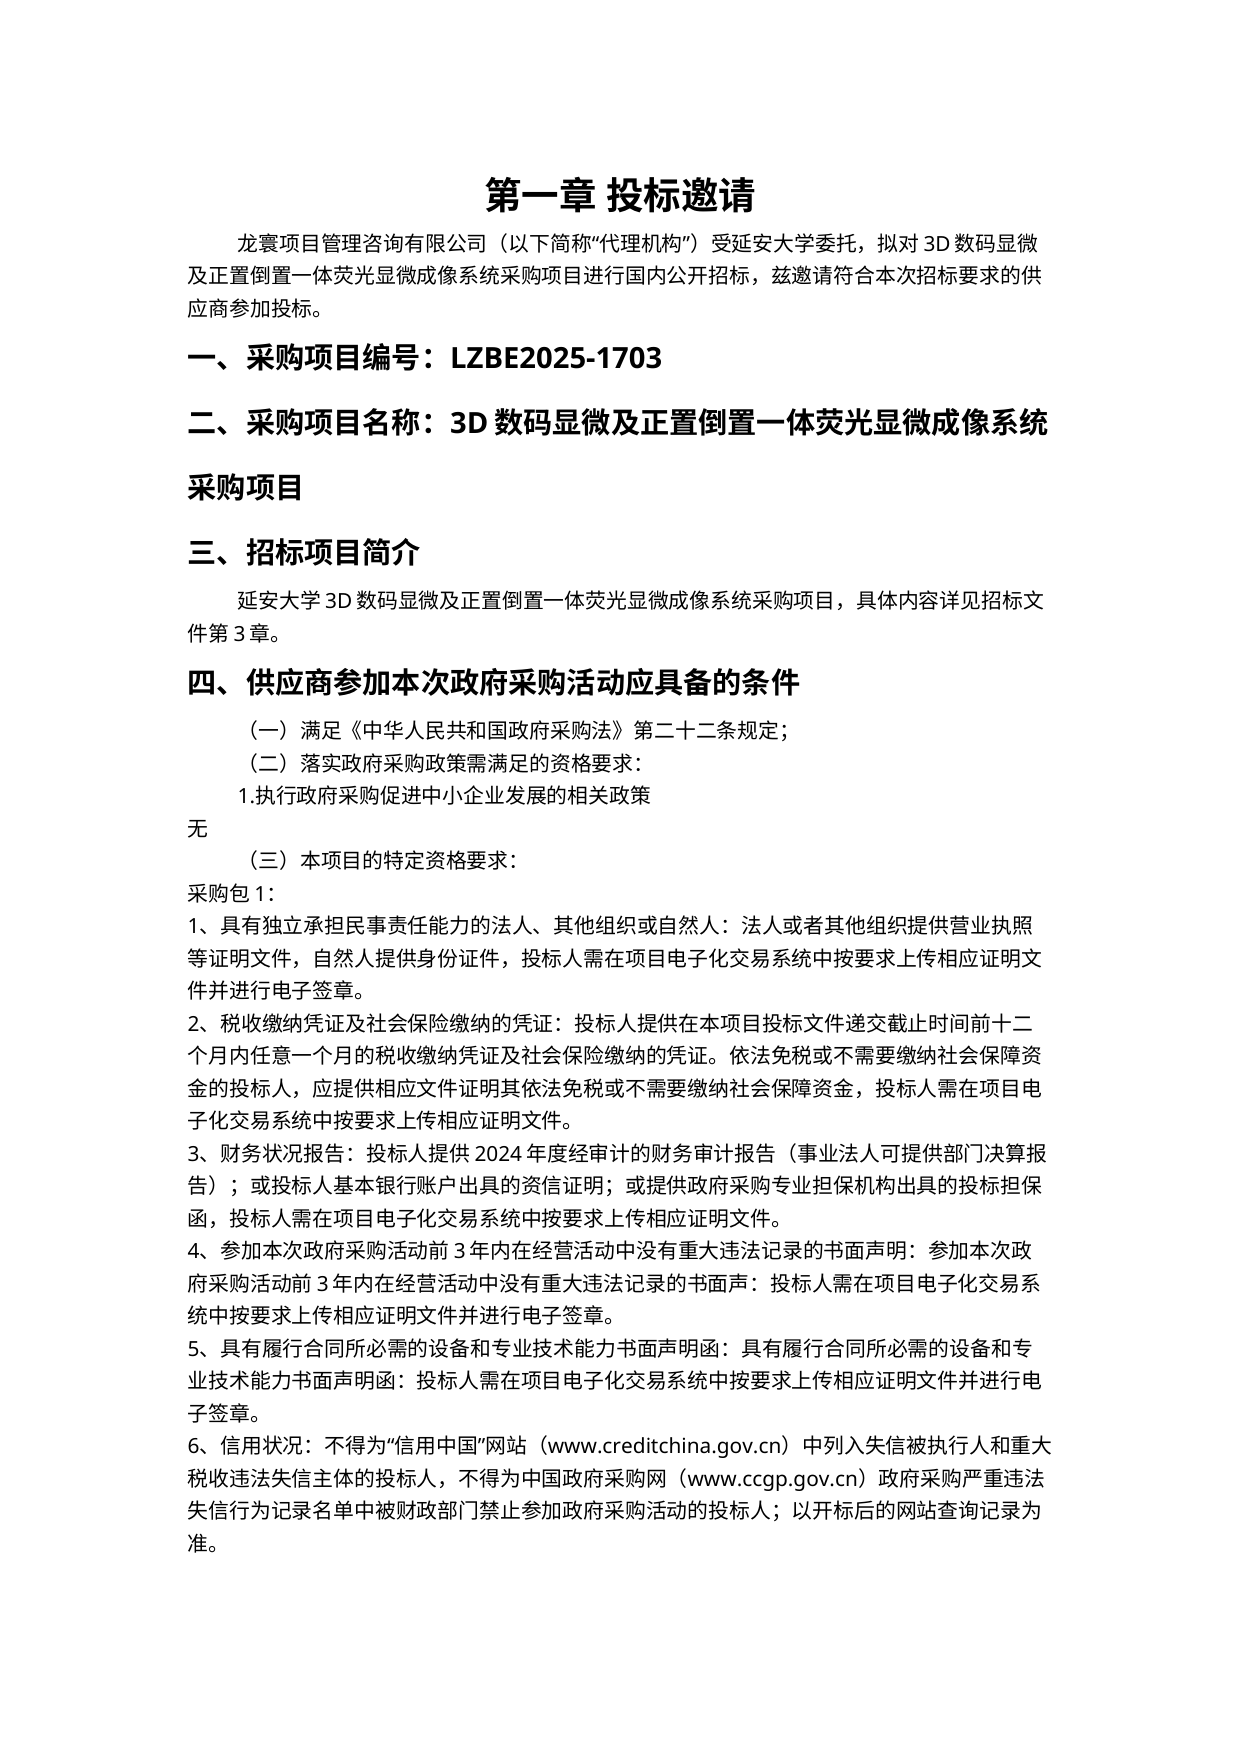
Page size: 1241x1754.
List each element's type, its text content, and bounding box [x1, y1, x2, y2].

text 第一章 投标邀请 [187, 162, 1053, 227]
text 4、参加本次政府采购活动前3年内在经营活动中没有重大违法记录的书面声明：参加本次政府采购活动前3年内在经营活动中没有重大违法记录的书面声：投标人需在项目电子化交易系统中按要求上传相应证明文件并进行电子签章。 [187, 1234, 1053, 1332]
text 采购包1： [187, 877, 1053, 909]
text 三、招标项目简介 [187, 519, 1053, 584]
text 3、财务状况报告：投标人提供2024年度经审计的财务审计报告（事业法人可提供部门决算报告）；或投标人基本银行账户出具的资信证明；或提供政府采购专业担保机构出具的投标担保函，投标人需在项目电子化交易系统中按要求上传相应证明文件。 [187, 1137, 1053, 1234]
text （二）落实政府采购政策需满足的资格要求： [187, 747, 1053, 779]
text 1.执行政府采购促进中小企业发展的相关政策 [187, 779, 1053, 812]
text 一、采购项目编号：LZBE2025-1703 [187, 324, 1053, 389]
text 二、采购项目名称：3D数码显微及正置倒置一体荧光显微成像系统采购项目 [187, 389, 1053, 519]
text （一）满足《中华人民共和国政府采购法》第二十二条规定； [187, 714, 1053, 747]
text 1、具有独立承担民事责任能力的法人、其他组织或自然人：法人或者其他组织提供营业执照等证明文件，自然人提供身份证件，投标人需在项目电子化交易系统中按要求上传相应证明文件并进行电子签章。 [187, 909, 1053, 1007]
text 延安大学3D数码显微及正置倒置一体荧光显微成像系统采购项目，具体内容详见招标文件第3章。 [187, 584, 1053, 649]
text （三）本项目的特定资格要求： [187, 844, 1053, 877]
text 无 [187, 812, 1053, 844]
text 2、税收缴纳凭证及社会保险缴纳的凭证：投标人提供在本项目投标文件递交截止时间前十二个月内任意一个月的税收缴纳凭证及社会保险缴纳的凭证。依法免税或不需要缴纳社会保障资金的投标人，应提供相应文件证明其依法免税或不需要缴纳社会保障资金，投标人需在项目电子化交易系统中按要求上传相应证明文件。 [187, 1007, 1053, 1137]
text 6、信用状况：不得为“信用中国”网站（www.creditchina.gov.cn）中列入失信被执行人和重大税收违法失信主体的投标人，不得为中国政府采购网（www.ccgp.gov.cn）政府采购严重违法失信行为记录名单中被财政部门禁止参加政府采购活动的投标人；以开标后的网站查询记录为准。 [187, 1429, 1053, 1559]
text 龙寰项目管理咨询有限公司（以下简称“代理机构”）受延安大学委托，拟对3D数码显微及正置倒置一体荧光显微成像系统采购项目进行国内公开招标，兹邀请符合本次招标要求的供应商参加投标。 [187, 227, 1053, 324]
text 5、具有履行合同所必需的设备和专业技术能力书面声明函：具有履行合同所必需的设备和专业技术能力书面声明函：投标人需在项目电子化交易系统中按要求上传相应证明文件并进行电子签章。 [187, 1332, 1053, 1429]
text 四、供应商参加本次政府采购活动应具备的条件 [187, 649, 1053, 714]
